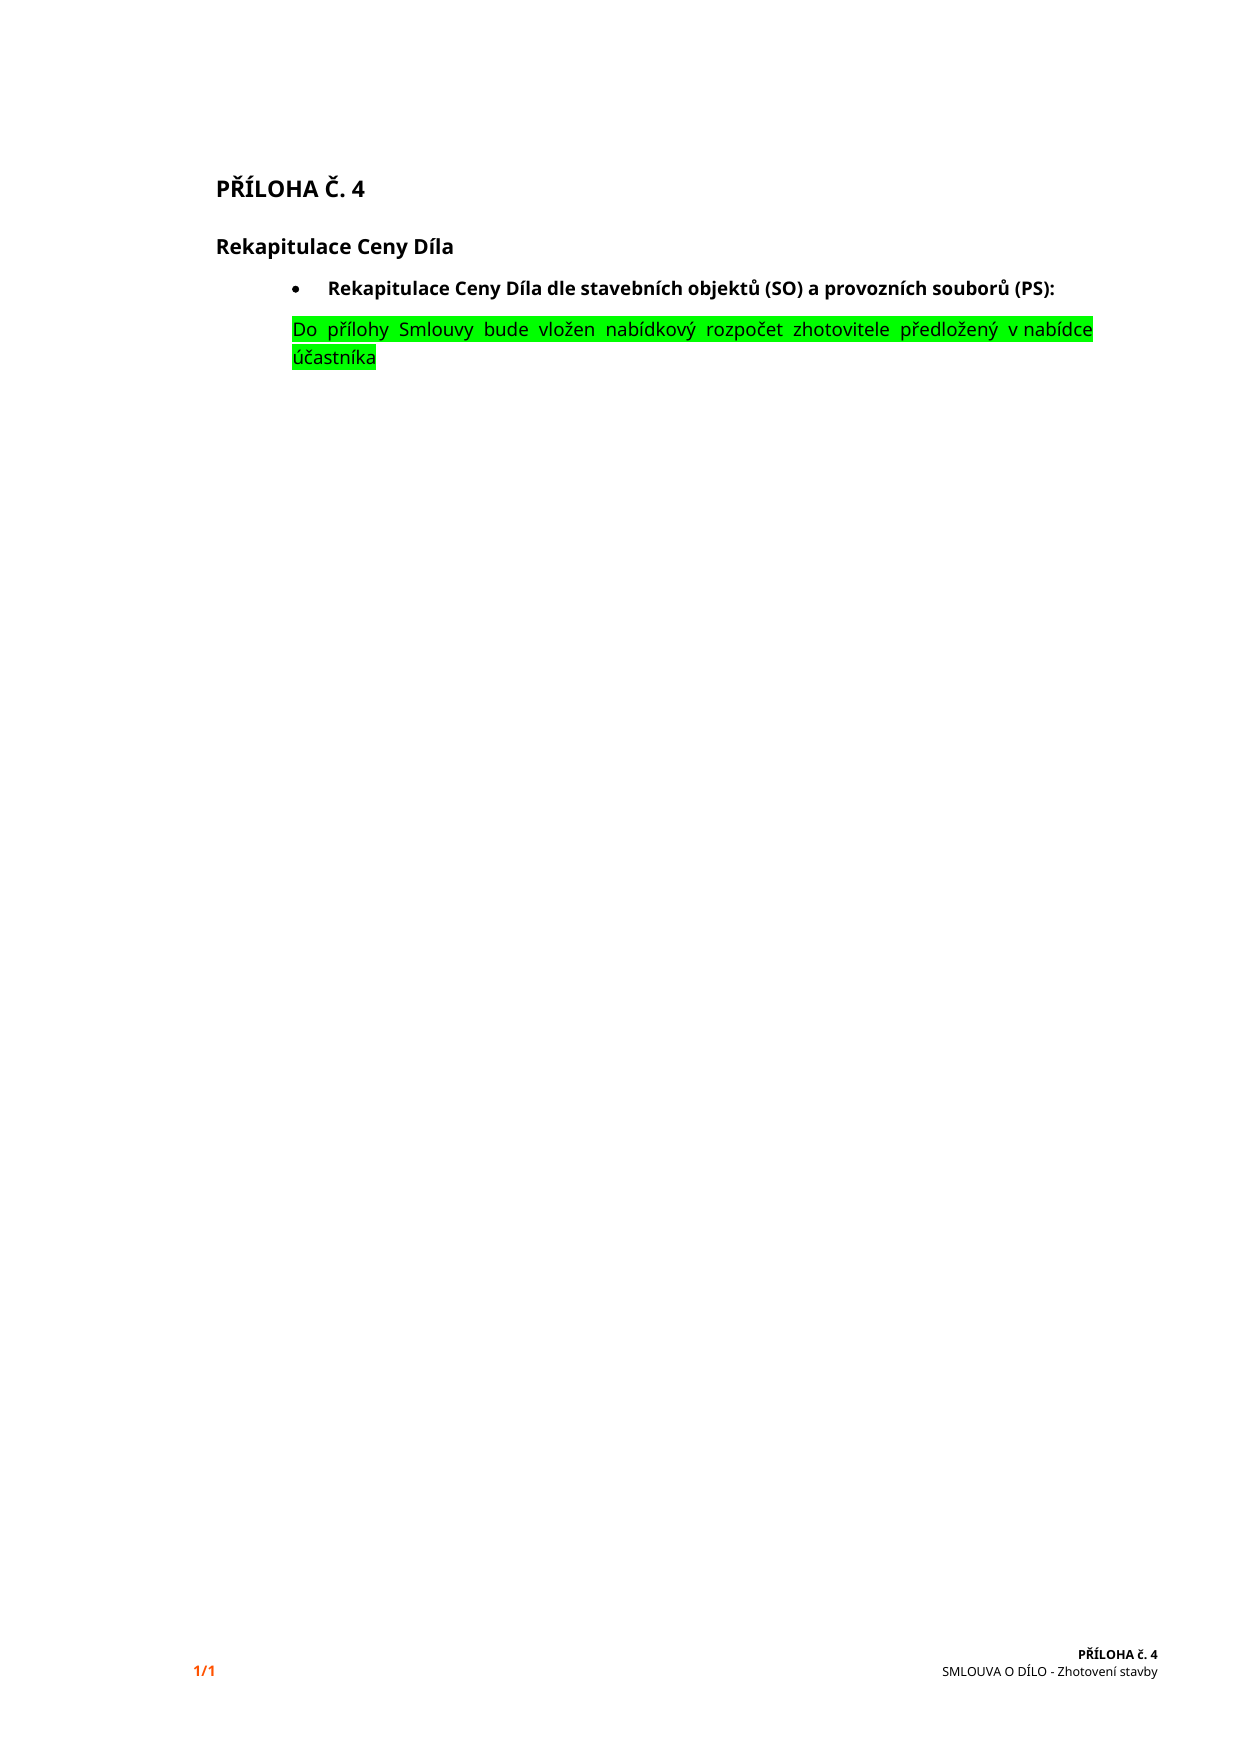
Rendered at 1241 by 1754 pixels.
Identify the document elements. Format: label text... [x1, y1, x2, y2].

text Rekapitulace Ceny Díla dle stavebních objektů (SO) a provozních souborů (PS): [292, 276, 1093, 301]
text Do přílohy Smlouvy bude vložen nabídkový rozpočet zhotovitele předložený v nabídce účastníka [292, 342, 1093, 370]
text Rekapitulace Ceny Díla [216, 232, 1093, 260]
text Příloha č. 4 [216, 172, 1093, 204]
